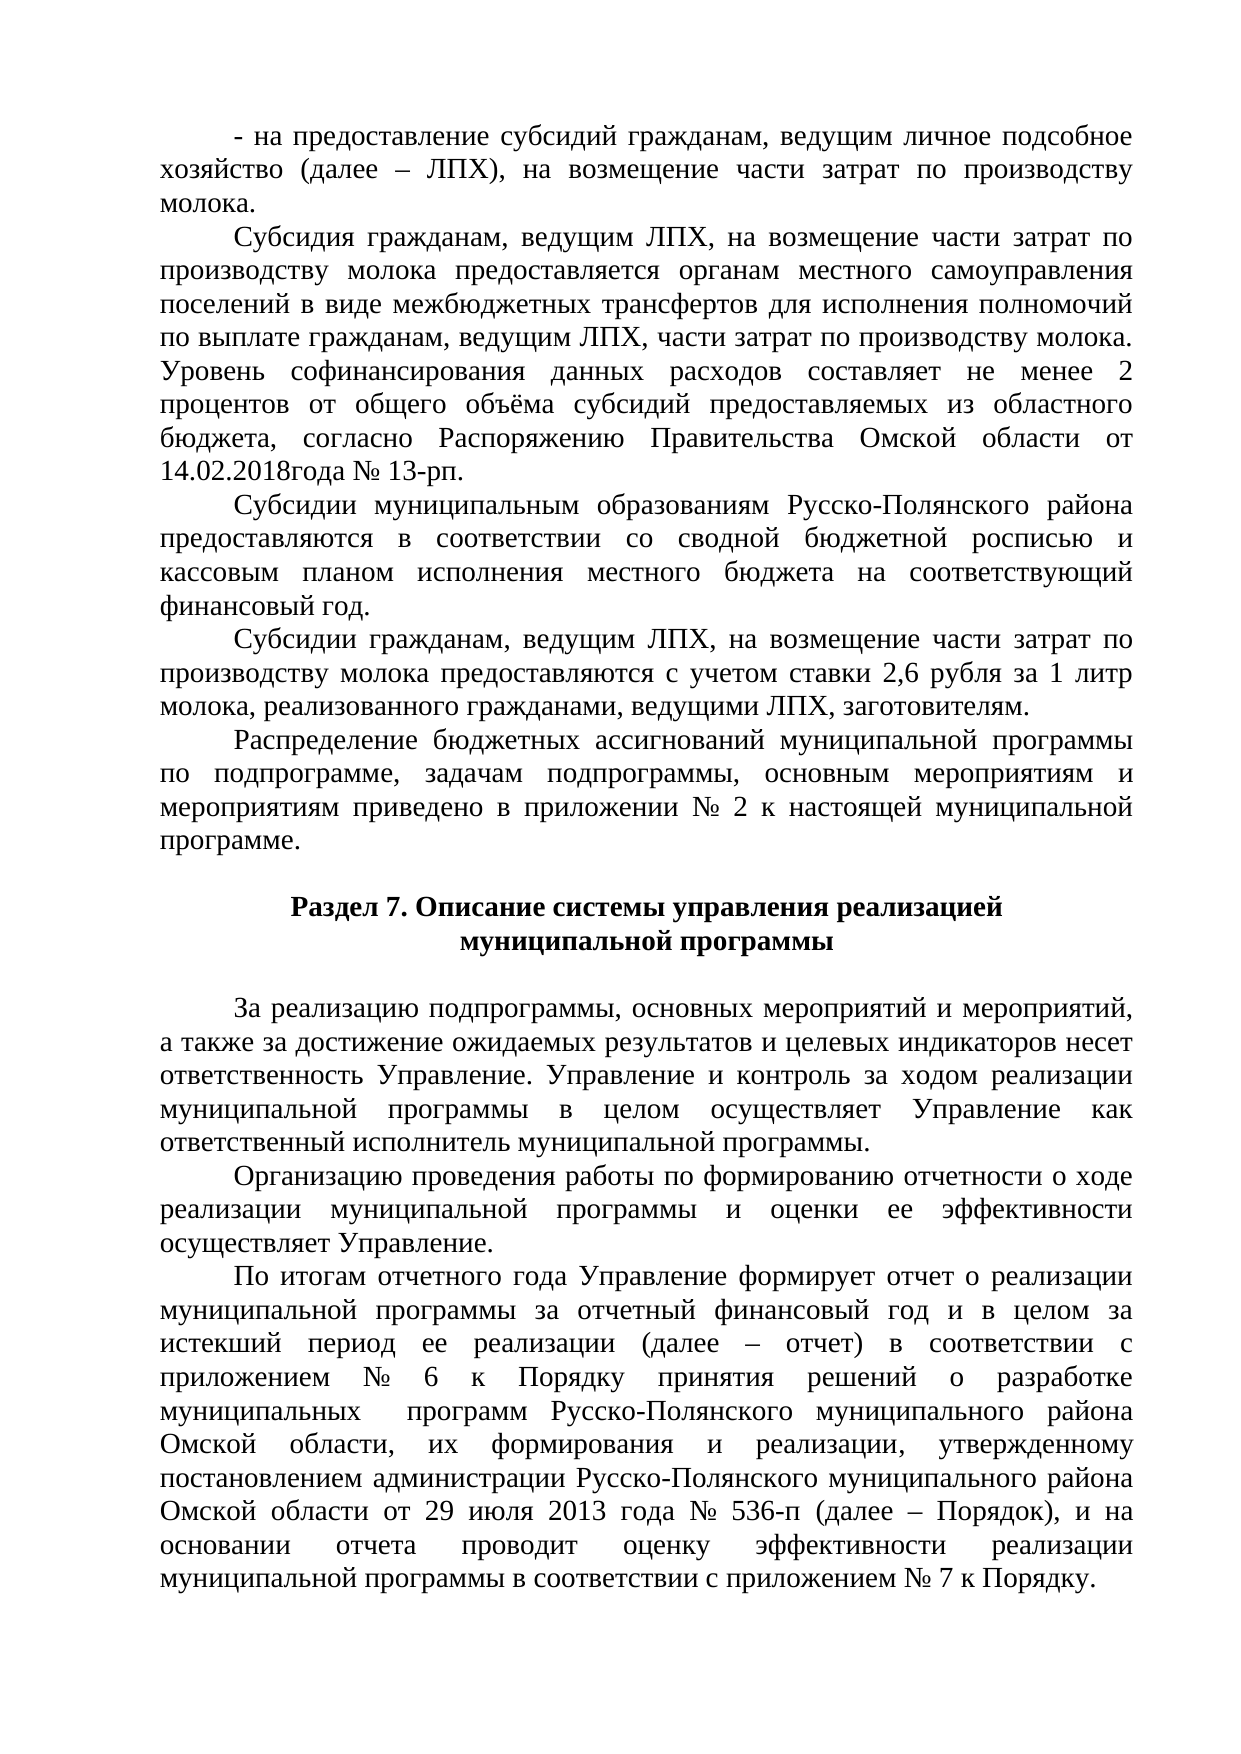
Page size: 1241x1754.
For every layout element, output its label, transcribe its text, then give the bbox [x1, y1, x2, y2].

text Субсидии муниципальным образованиям Русско-Полянского района предоставляются в соответствии со сводной бюджетной росписью и кассовым планом исполнения местного бюджета на соответствующий финансовый год. [159, 487, 1134, 621]
text По итогам отчетного года Управление формирует отчет о реализации муниципальной программы за отчетный финансовый год и в целом за истекший период ее реализации (далее – отчет) в соответствии с приложением № 6 к Порядку принятия решений о разработке муниципальных программ Русско-Полянского муниципального района Омской области, их формирования и реализации, утвержденному постановлением администрации Русско-Полянского муниципального района Омской области от 29 июля 2013 года № 536-п (далее – Порядок), и на основании отчета проводит оценку эффективности реализации муниципальной программы в соответствии с приложением № 7 к Порядку. [159, 1258, 1134, 1594]
text Раздел 7. Описание системы управления реализацией [159, 889, 1134, 923]
text Организацию проведения работы по формированию отчетности о ходе реализации муниципальной программы и оценки ее эффективности осуществляет Управление. [159, 1158, 1134, 1258]
text муниципальной программы [159, 923, 1134, 957]
text За реализацию подпрограммы, основных мероприятий и мероприятий, а также за достижение ожидаемых результатов и целевых индикаторов несет ответственность Управление. Управление и контроль за ходом реализации муниципальной программы в целом осуществляет Управление как ответственный исполнитель муниципальной программы. [159, 990, 1134, 1158]
text Распределение бюджетных ассигнований муниципальной программы по подпрограмме, задачам подпрограммы, основным мероприятиям и мероприятиям приведено в приложении № 2 к настоящей муниципальной программе. [159, 722, 1134, 856]
text Субсидия гражданам, ведущим ЛПХ, на возмещение части затрат по производству молока предоставляется органам местного самоуправления поселений в виде межбюджетных трансфертов для исполнения полномочий по выплате гражданам, ведущим ЛПХ, части затрат по производству молока. Уровень софинансирования данных расходов составляет не менее 2 процентов от общего объёма субсидий предоставляемых из областного бюджета, согласно Распоряжению Правительства Омской области от 14.02.2018года № 13-рп. [159, 219, 1134, 487]
text Субсидии гражданам, ведущим ЛПХ, на возмещение части затрат по производству молока предоставляются с учетом ставки 2,6 рубля за 1 литр молока, реализованного гражданами, ведущими ЛПХ, заготовителям. [159, 621, 1134, 722]
list - на предоставление субсидий гражданам, ведущим личное подсобное хозяйство (далее – ЛПХ), на возмещение части затрат по производству молока. [159, 118, 1134, 219]
